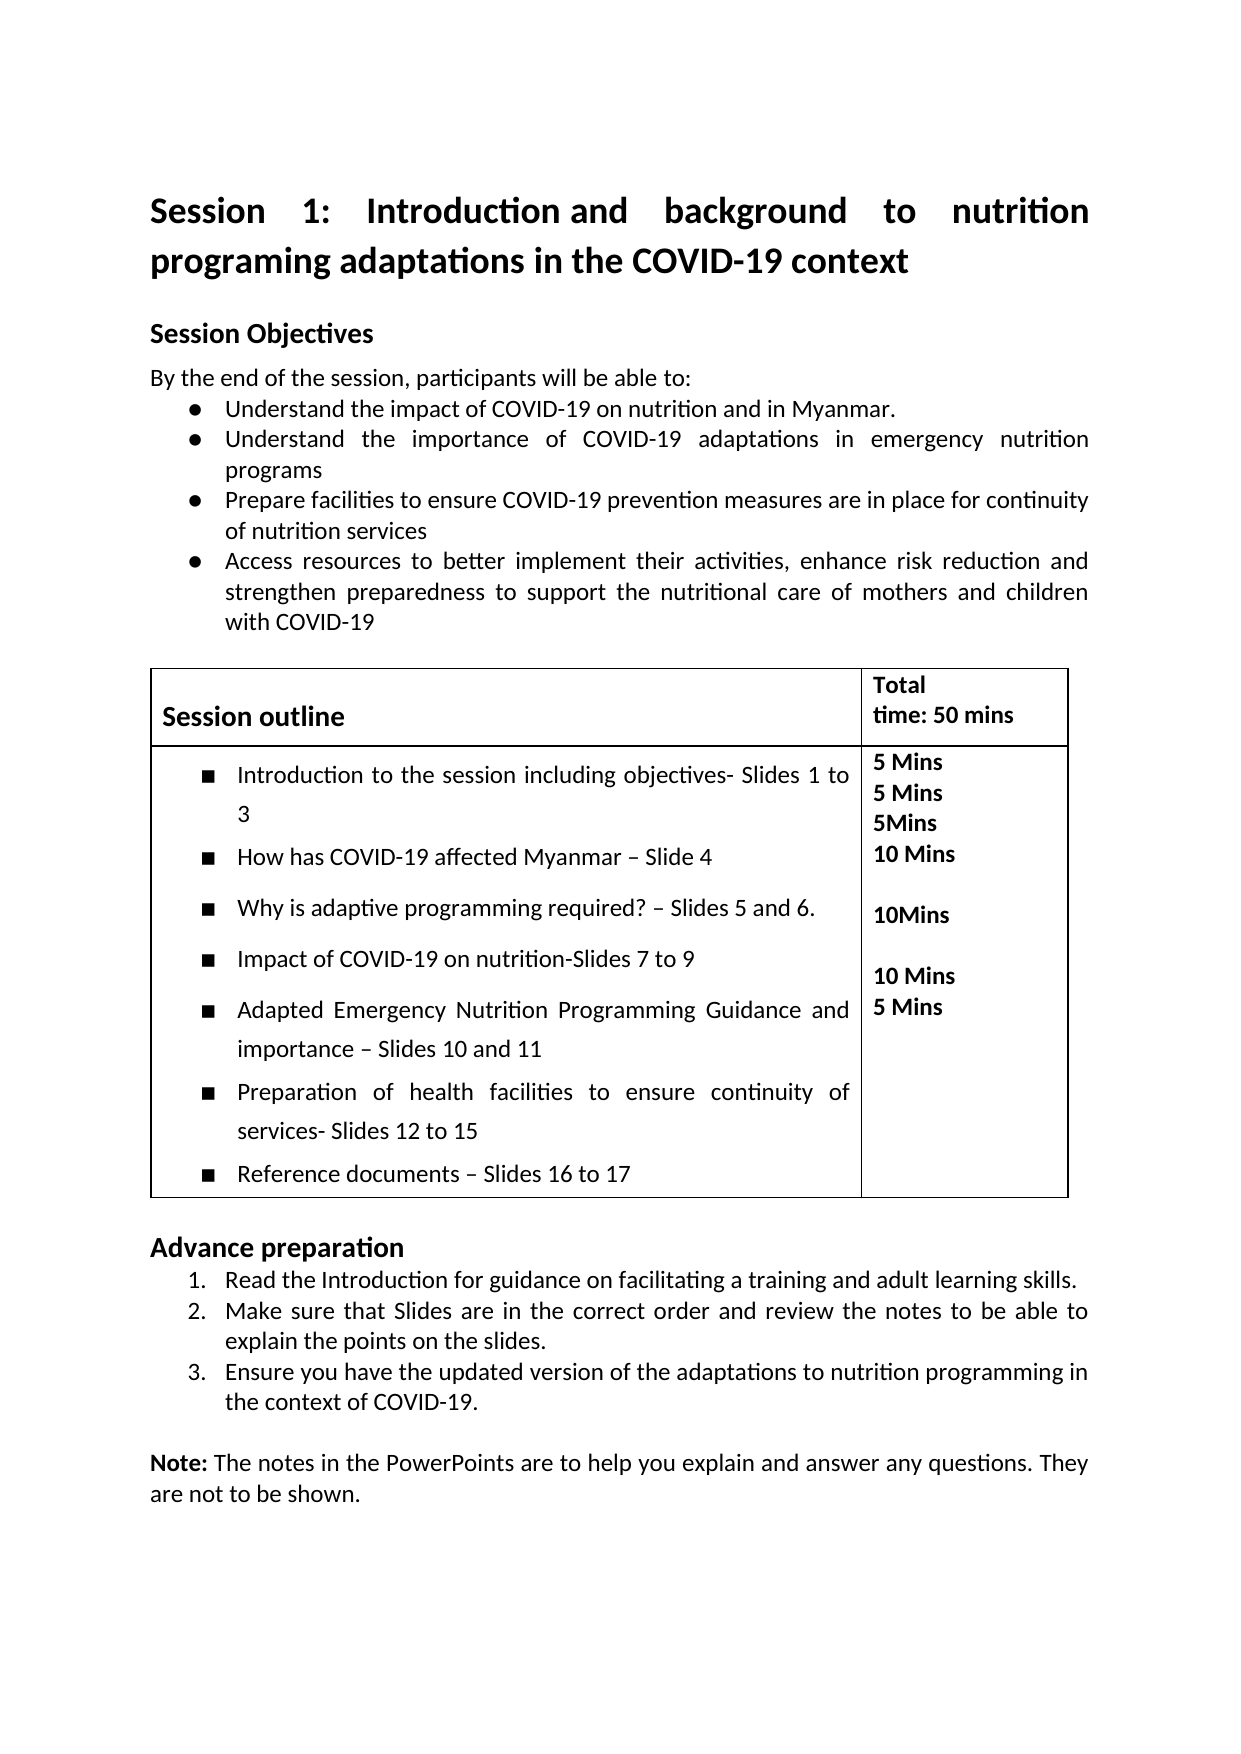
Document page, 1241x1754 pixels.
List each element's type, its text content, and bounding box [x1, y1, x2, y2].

text Advance preparation [150, 1229, 1090, 1264]
table_cell 5 Mins 5 Mins 5Mins 10 Mins 10Mins 10 Mins 5 Mins [862, 747, 1067, 1197]
table_header Total time: 50 mins [862, 669, 1067, 745]
list Make sure that Slides are in the correct order and review the notes to be able to explain the points on the slides. [187, 1295, 1090, 1356]
text Note: The notes in the PowerPoints are to help you explain and answer any questions. They are not to be shown. [150, 1448, 1090, 1509]
subtitle Session 1: Introduction and background to nutrition programing adaptations in the COVID-19 context [150, 187, 1090, 283]
list Access resources to better implement their activities, enhance risk reduction and strengthen preparedness to support the nutritional care of mothers and children with COVID-19 [187, 546, 1090, 637]
list Understand the importance of COVID-19 adaptations in emergency nutrition programs [187, 423, 1090, 484]
table_header Session outline [152, 669, 861, 745]
table_cell Introduction to the session including objectives- Slides 1 to 3 How has COVID-19 affected Myanmar – Slide 4 Why is adaptive programming required? – Slides 5 and 6. Impact of COVID-19 on nutrition-Slides 7 to 9 Adapted Emergency Nutrition Programming Guidance and importance – Slides 10 and 11 Preparation of health facilities to ensure continuity of services- Slides 12 to 15 Reference documents – Slides 16 to 17 [152, 747, 861, 1197]
subtitle Session Objectives [150, 316, 1090, 351]
list Understand the impact of COVID-19 on nutrition and in Myanmar. [187, 393, 1090, 423]
list Ensure you have the updated version of the adaptations to nutrition programming in the context of COVID-19. [187, 1356, 1090, 1417]
list Prepare facilities to ensure COVID-19 prevention measures are in place for continuity of nutrition services [187, 484, 1090, 546]
list Read the Introduction for guidance on facilitating a training and adult learning skills. [187, 1264, 1090, 1295]
text By the end of the session, participants will be able to: [150, 362, 1090, 393]
